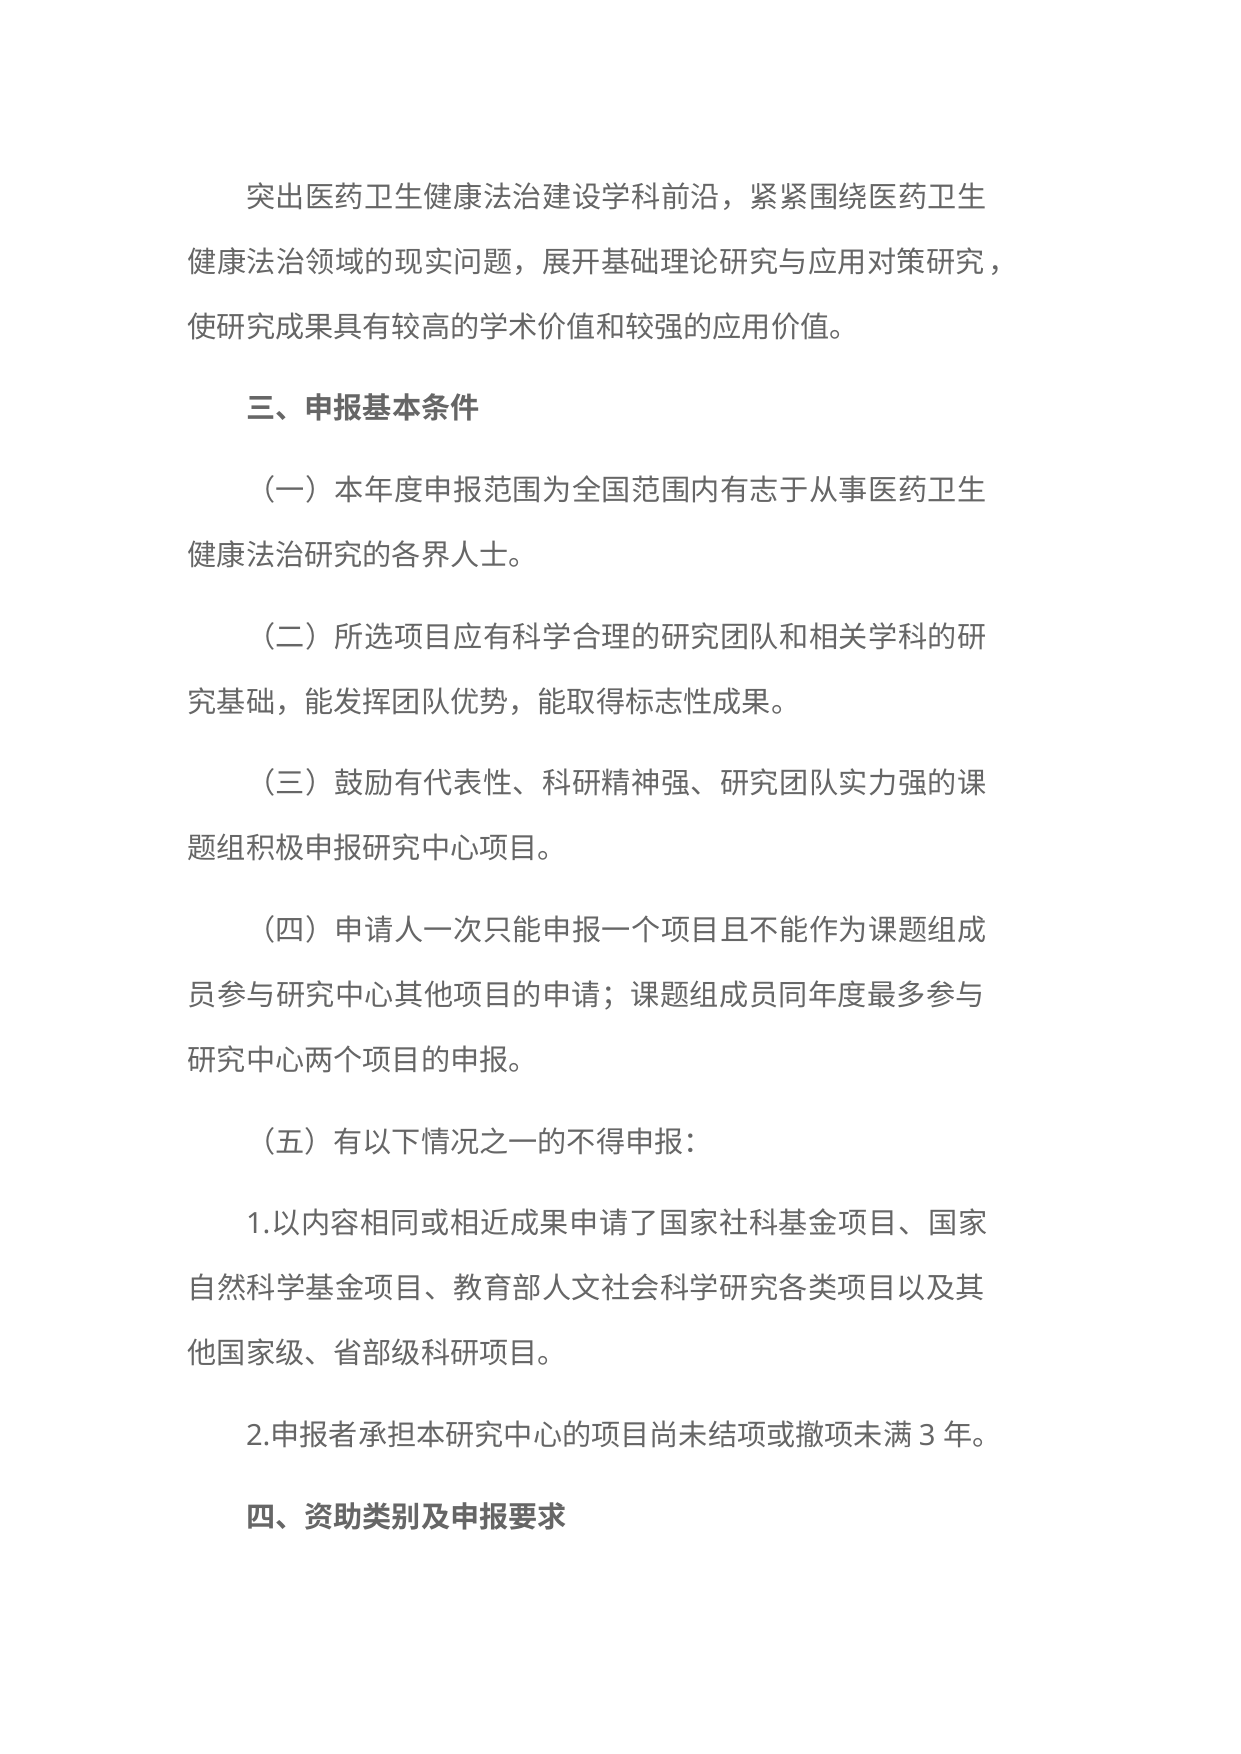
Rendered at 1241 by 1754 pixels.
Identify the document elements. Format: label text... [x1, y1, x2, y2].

text 1.以内容相同或相近成果申请了国家社科基金项目、国家自然科学基金项目、教育部人文社会科学研究各类项目以及其他国家级、省部级科研项目。 [187, 1189, 988, 1384]
text 2.申报者承担本研究中心的项目尚未结项或撤项未满 3 年。 [187, 1400, 988, 1465]
text （一）本年度申报范围为全国范围内有志于从事医药卫生健康法治研究的各界人士。 [187, 455, 988, 585]
text （五）有以下情况之一的不得申报： [187, 1107, 988, 1172]
text 突出医药卫生健康法治建设学科前沿，紧紧围绕医药卫生健康法治领域的现实问题，展开基础理论研究与应用对策研究，使研究成果具有较高的学术价值和较强的应用价值。 [187, 162, 988, 357]
text 三、申报基本条件 [187, 374, 988, 439]
text 四、资助类别及申报要求 [187, 1482, 988, 1547]
text （二）所选项目应有科学合理的研究团队和相关学科的研究基础，能发挥团队优势，能取得标志性成果。 [187, 602, 988, 732]
text （三）鼓励有代表性、科研精神强、研究团队实力强的课题组积极申报研究中心项目。 [187, 749, 988, 879]
text （四）申请人一次只能申报一个项目且不能作为课题组成员参与研究中心其他项目的申请；课题组成员同年度最多参与研究中心两个项目的申报。 [187, 895, 988, 1090]
